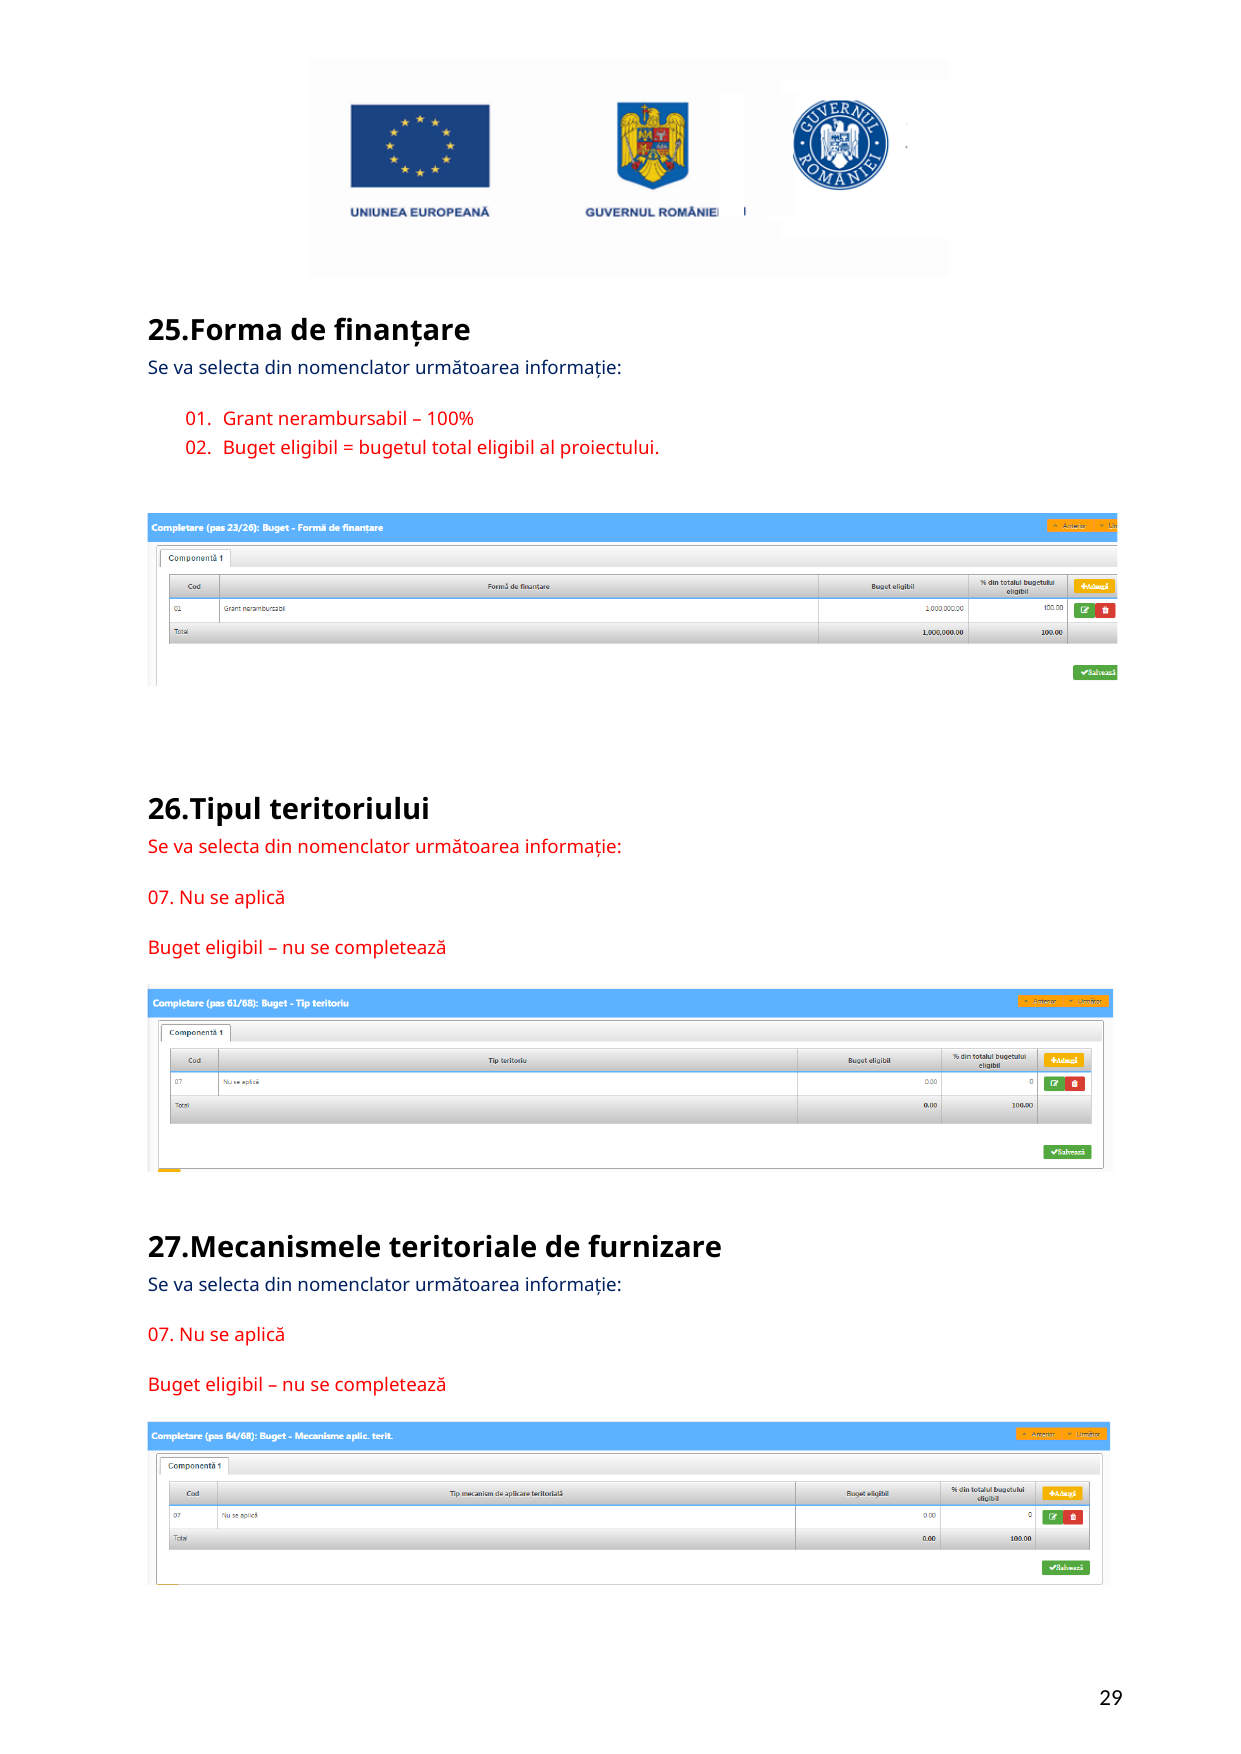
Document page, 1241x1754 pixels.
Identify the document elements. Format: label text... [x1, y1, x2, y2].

text 07. Nu se aplică [148, 884, 1122, 909]
picture [147, 1421, 1110, 1585]
subtitle 25.Forma de finanţare [148, 309, 1122, 349]
text Buget eligibil – nu se completează [148, 934, 1122, 959]
text Se va selecta din nomenclator următoarea informație: [148, 1271, 1122, 1297]
list Grant nerambursabil – 100% [185, 405, 1122, 430]
subtitle 27.Mecanismele teritoriale de furnizare [148, 1226, 1122, 1266]
text Se va selecta din nomenclator următoarea informație: [148, 834, 1122, 859]
picture [147, 513, 1118, 686]
text 07. Nu se aplică [148, 1322, 1122, 1347]
picture [147, 984, 1114, 1172]
list Buget eligibil = bugetul total eligibil al proiectului. [185, 434, 1122, 459]
picture [309, 59, 950, 277]
text Buget eligibil – nu se completează [148, 1372, 1122, 1397]
subtitle 26.Tipul teritoriului [148, 788, 1122, 828]
text Se va selecta din nomenclator următoarea informație: [148, 355, 1122, 380]
